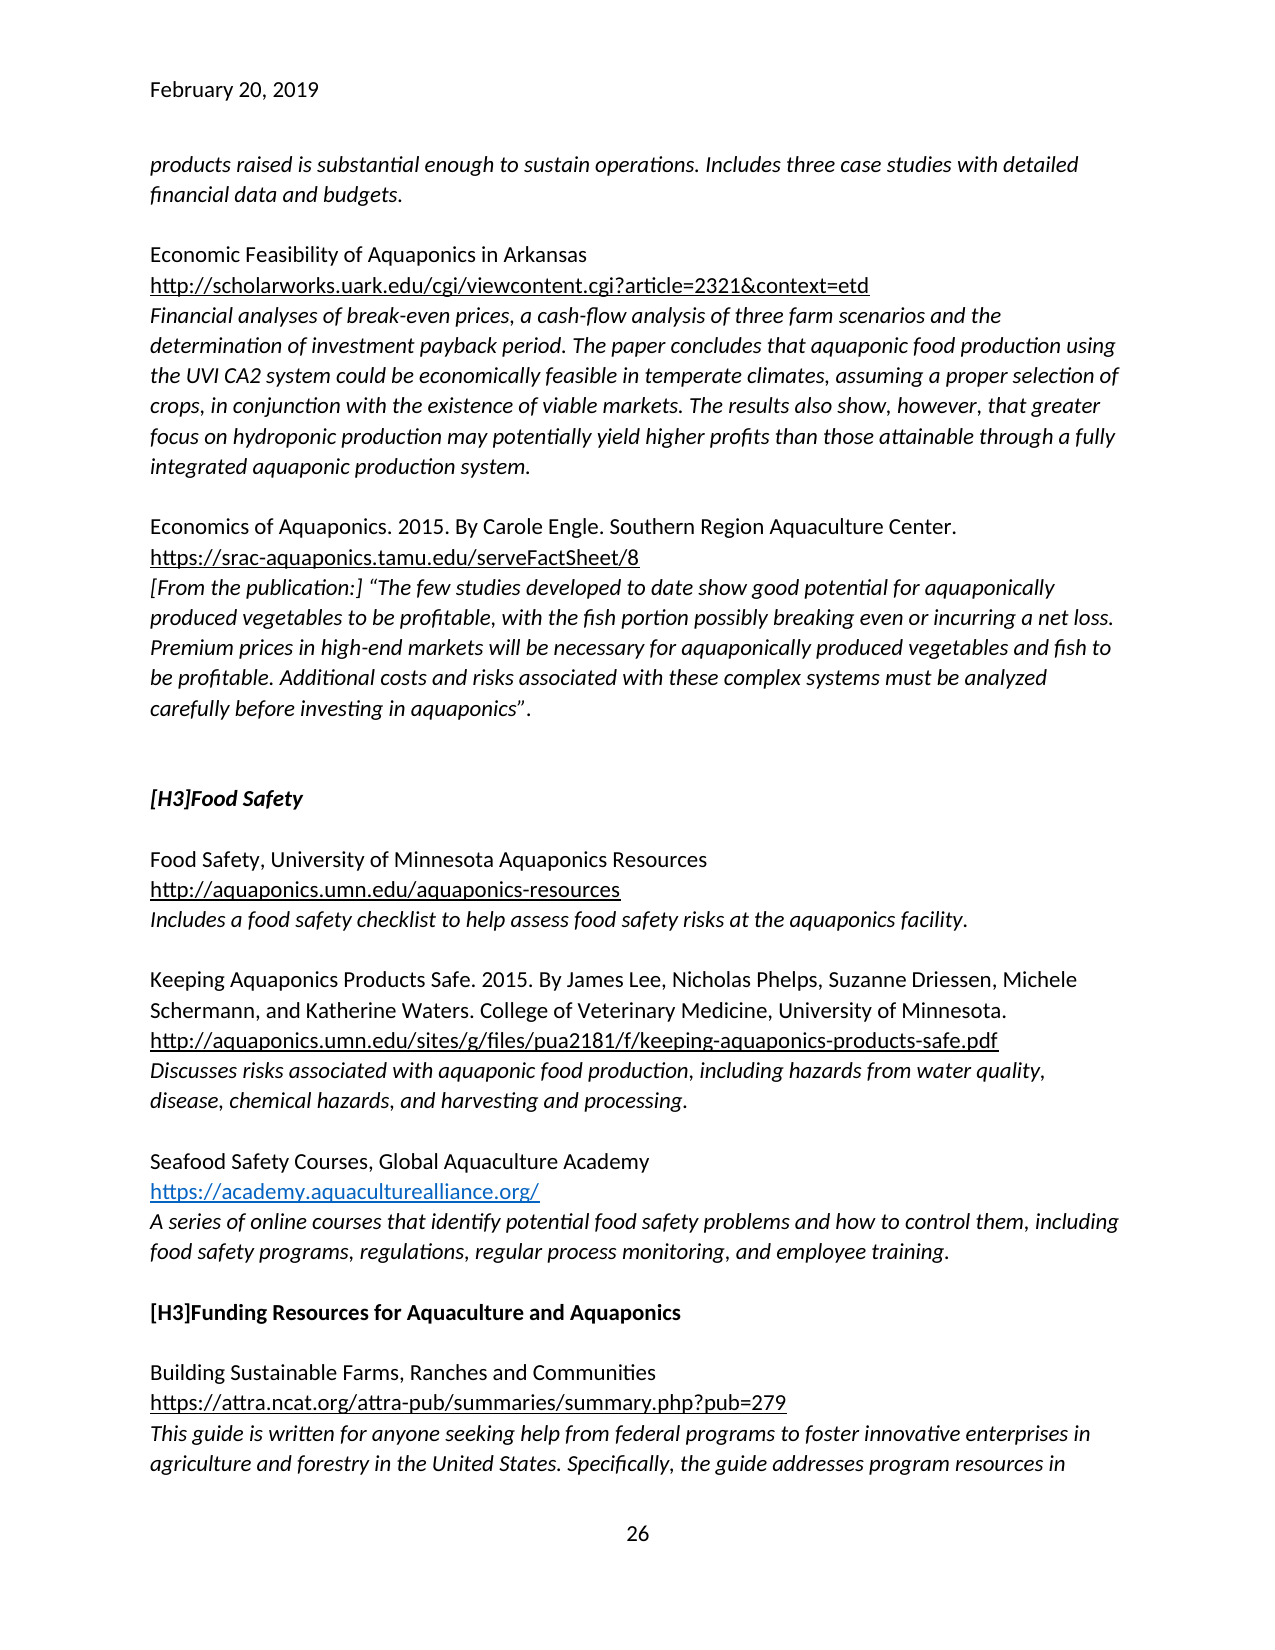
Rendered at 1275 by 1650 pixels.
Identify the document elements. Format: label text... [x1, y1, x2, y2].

text A series of online courses that identify potential food safety problems and how to control them, including food safety programs, regulations, regular process monitoring, and employee training. [150, 1207, 1125, 1266]
text Economic Feasibility of Aquaponics in Arkansas [150, 241, 1125, 269]
text http://aquaponics.umn.edu/aquaponics-resources [150, 875, 1125, 903]
text Discusses risks associated with aquaponic food production, including hazards from water quality, disease, chemical hazards, and harvesting and processing. [150, 1056, 1125, 1114]
text Food Safety, University of Minnesota Aquaponics Resources [150, 845, 1125, 873]
text [From the publication:] “The few studies developed to date show good potential for aquaponically produced vegetables to be profitable, with the fish portion possibly breaking even or incurring a net loss. Premium prices in high-end markets will be necessary for aquaponically produced vegetables and fish to be profitable. Additional costs and risks associated with these complex systems must be analyzed carefully before investing in aquaponics”. [150, 573, 1125, 722]
text Financial analyses of break-even prices, a cash-flow analysis of three farm scenarios and the determination of investment payback period. The paper concludes that aquaponic food production using the UVI CA2 system could be economically feasible in temperate climates, assuming a proper selection of crops, in conjunction with the existence of viable markets. The results also show, however, that greater focus on hydroponic production may potentially yield higher profits than those attainable through a fully integrated aquaponic production system. [150, 301, 1125, 480]
text Includes a food safety checklist to help assess food safety risks at the aquaponics facility. [150, 905, 1125, 933]
text Keeping Aquaponics Products Safe. 2015. By James Lee, Nicholas Phelps, Suzanne Driessen, Michele Schermann, and Katherine Waters. College of Veterinary Medicine, University of Minnesota. [150, 966, 1125, 1024]
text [150, 150, 1125, 208]
text [H3]Food Safety [150, 784, 1125, 812]
text https://srac-aquaponics.tamu.edu/serveFactSheet/8 [150, 543, 1125, 571]
text [H3]Funding Resources for Aquaculture and Aquaponics [150, 1298, 1125, 1326]
text http://scholarworks.uark.edu/cgi/viewcontent.cgi?article=2321&context=etd [150, 271, 1125, 299]
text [150, 1419, 1125, 1477]
text https://academy.aquaculturealliance.org/ [150, 1177, 1125, 1205]
text http://aquaponics.umn.edu/sites/g/files/pua2181/f/keeping-aquaponics-products-safe.pdf [150, 1026, 1125, 1054]
text https://attra.ncat.org/attra-pub/summaries/summary.php?pub=279 [150, 1388, 1125, 1417]
text Building Sustainable Farms, Ranches and Communities [150, 1358, 1125, 1386]
text Seafood Safety Courses, Global Aquaculture Academy [150, 1147, 1125, 1175]
text Economics of Aquaponics. 2015. By Carole Engle. Southern Region Aquaculture Center. [150, 512, 1125, 541]
